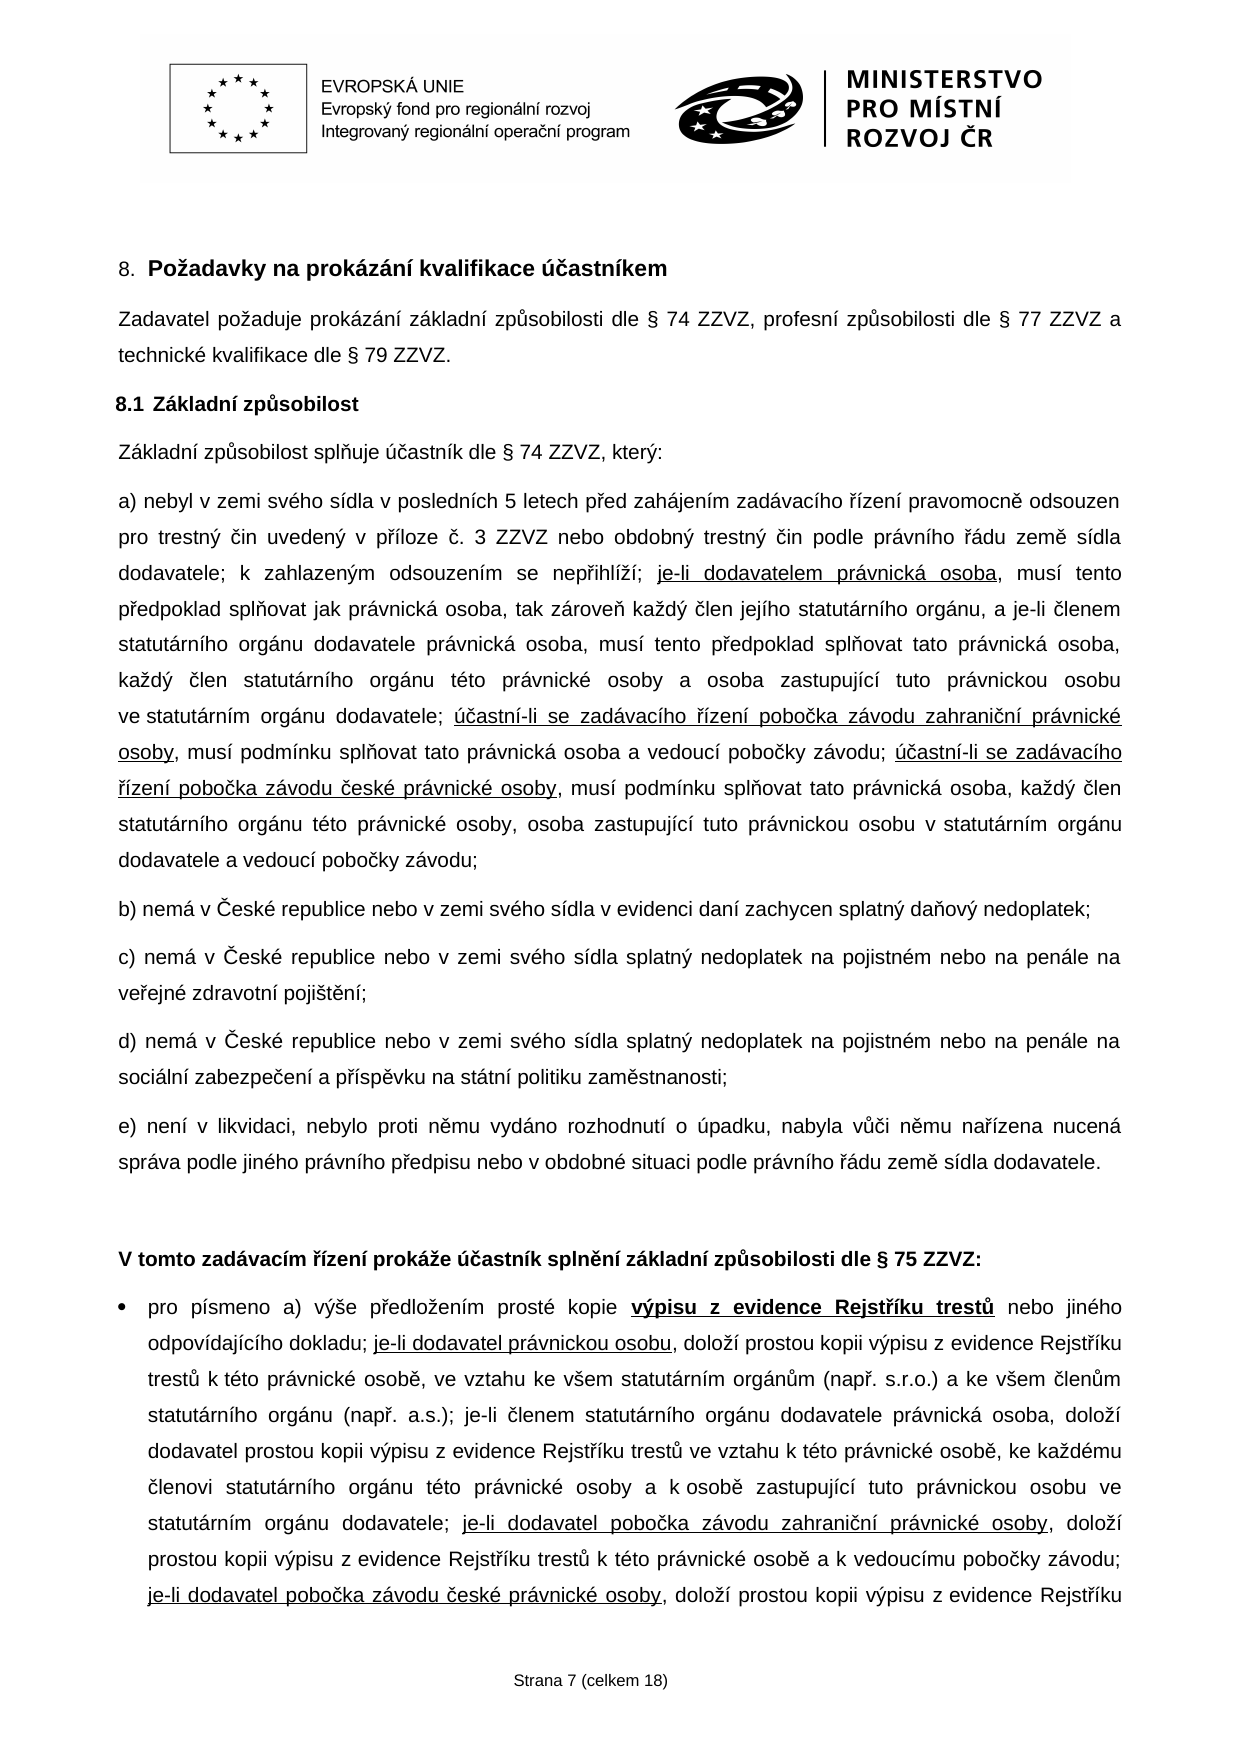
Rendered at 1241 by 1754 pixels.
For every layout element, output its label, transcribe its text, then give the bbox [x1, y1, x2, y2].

text b) nemá v České republice nebo v zemi svého sídla v evidenci daní zachycen splatný daňový nedoplatek; [118, 896, 1122, 920]
text a) nebyl v zemi svého sídla v posledních 5 letech před zahájením zadávacího řízení pravomocně odsouzen pro trestný čin uvedený v příloze č. 3 ZZVZ nebo obdobný trestný čin podle právního řádu země sídla dodavatele; k zahlazeným odsouzením se nepřihlíží; je-li dodavatelem právnická osoba, musí tento předpoklad splňovat jak právnická osoba, tak zároveň každý člen jejího statutárního orgánu, a je-li členem statutárního orgánu dodavatele právnická osoba, musí tento předpoklad splňovat tato právnická osoba, každý člen statutárního orgánu této právnické osoby a osoba zastupující tuto právnickou osobu ve statutárním orgánu dodavatele; účastní-li se zadávacího řízení pobočka závodu zahraniční právnické osoby, musí podmínku splňovat tato právnická osoba a vedoucí pobočky závodu; účastní-li se zadávacího řízení pobočka závodu české právnické osoby, musí podmínku splňovat tato právnická osoba, každý člen statutárního orgánu této právnické osoby, osoba zastupující tuto právnickou osobu v statutárním orgánu dodavatele a vedoucí pobočky závodu; [118, 488, 1122, 872]
text e) není v likvidaci, nebylo proti němu vydáno rozhodnutí o úpadku, nabyla vůči němu nařízena nucená správa podle jiného právního předpisu nebo v obdobné situaci podle právního řádu země sídla dodavatele. [118, 1113, 1122, 1173]
subtitle Požadavky na prokázání kvalifikace účastníkem [118, 255, 1122, 282]
picture [139, 34, 1072, 183]
text Základní způsobilost splňuje účastník dle § 74 ZZVZ, který: [118, 440, 1122, 464]
text c) nemá v České republice nebo v zemi svého sídla splatný nedoplatek na pojistném nebo na penále na veřejné zdravotní pojištění; [118, 945, 1122, 1005]
subtitle Základní způsobilost [115, 392, 1122, 416]
text V tomto zadávacím řízení prokáže účastník splnění základní způsobilosti dle § 75 ZZVZ: [118, 1246, 1122, 1270]
text d) nemá v České republice nebo v zemi svého sídla splatný nedoplatek na pojistném nebo na penále na sociální zabezpečení a příspěvku na státní politiku zaměstnanosti; [118, 1029, 1122, 1089]
text Zadavatel požaduje prokázání základní způsobilosti dle § 74 ZZVZ, profesní způsobilosti dle § 77 ZZVZ a technické kvalifikace dle § 79 ZZVZ. [118, 307, 1122, 367]
